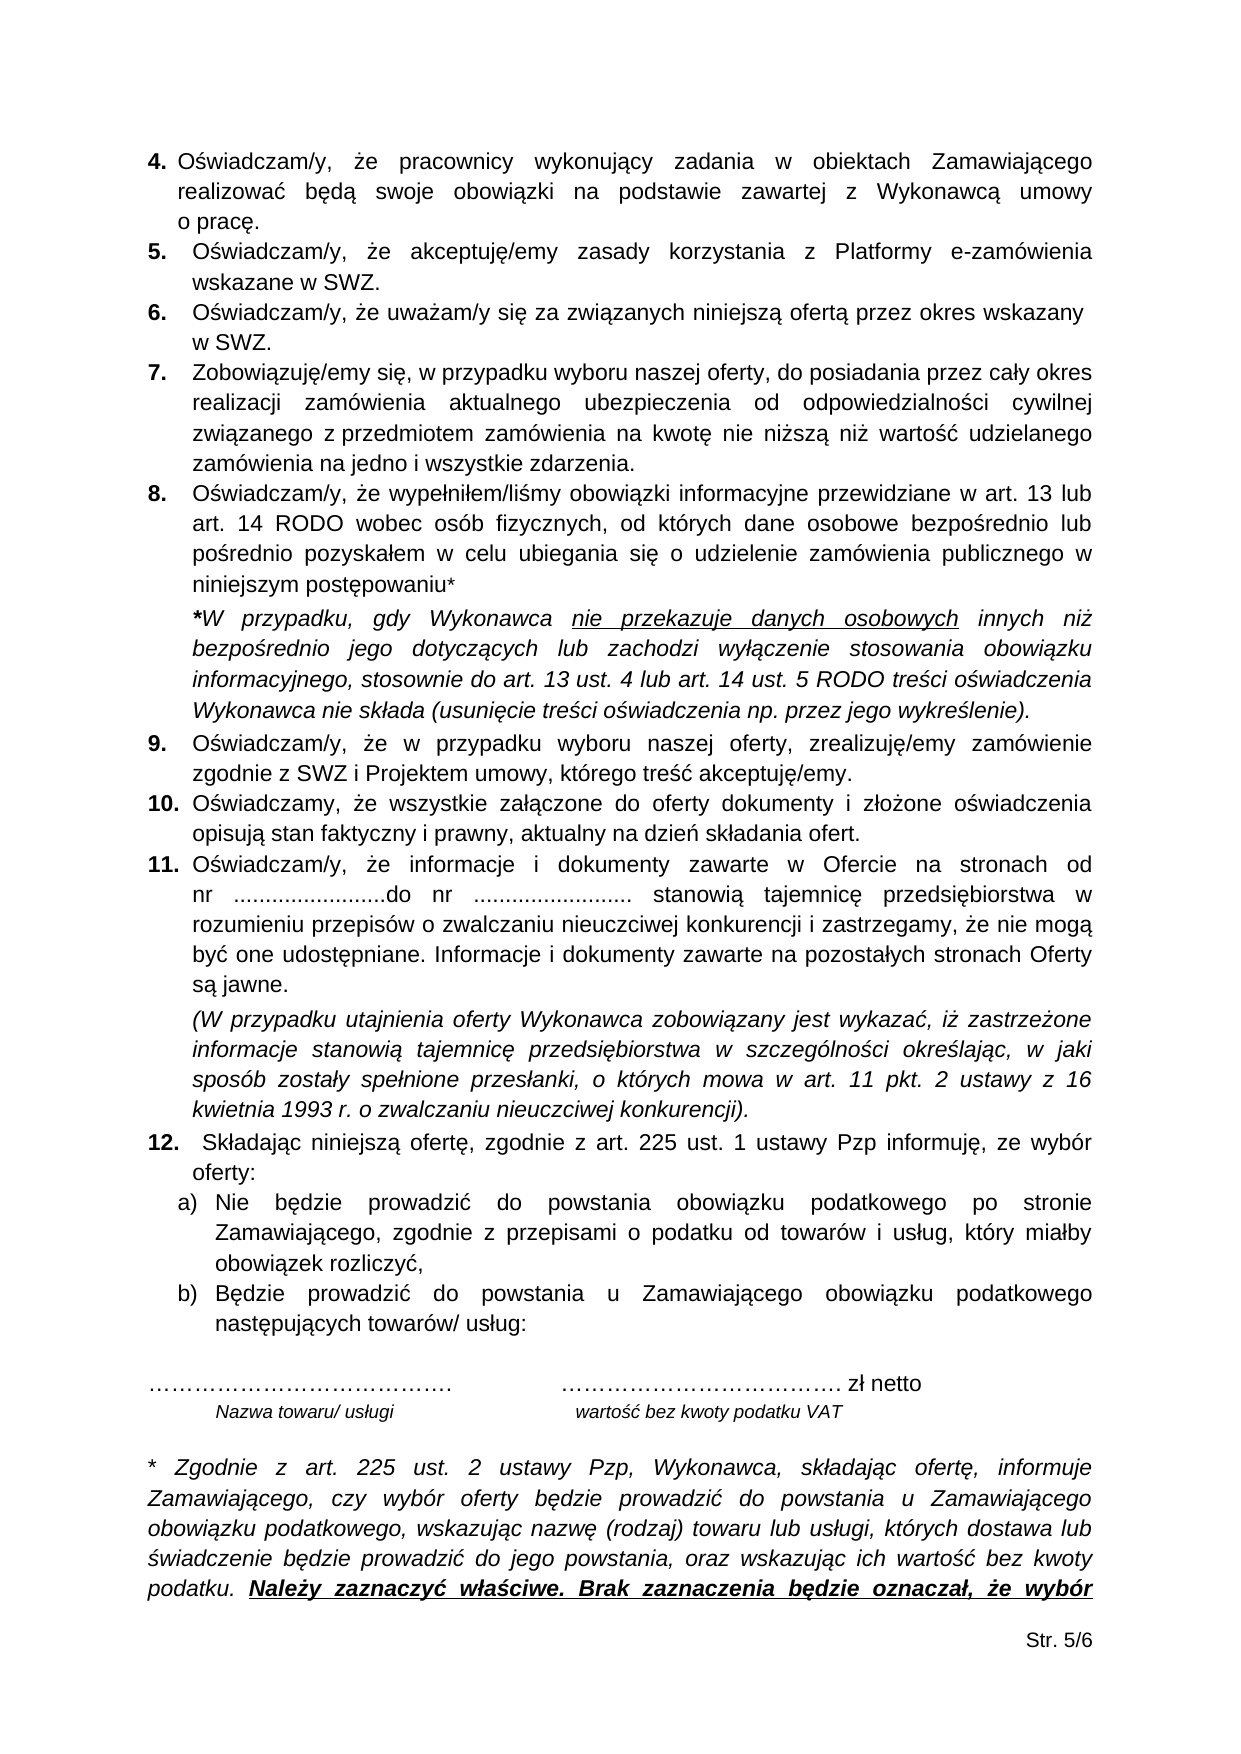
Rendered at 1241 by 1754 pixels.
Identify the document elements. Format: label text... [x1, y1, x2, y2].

text (W przypadku utajnienia oferty Wykonawca zobowiązany jest wykazać, iż zastrzeżone informacje stanowią tajemnicę przedsiębiorstwa w szczególności określając, w jaki sposób zostały spełnione przesłanki, o których mowa w art. 11 pkt. 2 ustawy z 16 kwietnia 1993 r. o zwalczaniu nieuczciwej konkurencji). [192, 1006, 1093, 1123]
text *W przypadku, gdy Wykonawca nie przekazuje danych osobowych innych niż bezpośrednio jego dotyczących lub zachodzi wyłączenie stosowania obowiązku informacyjnego, stosownie do art. 13 ust. 4 lub art. 14 ust. 5 RODO treści oświadczenia Wykonawca nie składa (usunięcie treści oświadczenia np. przez jego wykreślenie). [192, 605, 1093, 724]
list Oświadczam/y, że uważam/y się za związanych niniejszą ofertą przez okres wskazany w SWZ. [148, 299, 1093, 355]
list Nazwa towaru/ usługi wartość bez kwoty podatku VAT [148, 1401, 1093, 1422]
list Oświadczam/y, że akceptuję/emy zasady korzystania z Platformy e-zamówienia wskazane w SWZ. [148, 238, 1093, 295]
list Oświadczamy, że wszystkie załączone do oferty dokumenty i złożone oświadczenia opisują stan faktyczny i prawny, aktualny na dzień składania ofert. [148, 790, 1093, 847]
list Nie będzie prowadzić do powstania obowiązku podatkowego po stronie Zamawiającego, zgodnie z przepisami o podatku od towarów i usług, który miałby obowiązek rozliczyć, [177, 1189, 1093, 1276]
list Oświadczam/y, że pracownicy wykonujący zadania w obiektach Zamawiającego realizować będą swoje obowiązki na podstawie zawartej z Wykonawcą umowy o pracę. [148, 148, 1093, 234]
list Zobowiązuję/emy się, w przypadku wyboru naszej oferty, do posiadania przez cały okres realizacji zamówienia aktualnego ubezpieczenia od odpowiedzialności cywilnej związanego z przedmiotem zamówienia na kwotę nie niższą niż wartość udzielanego zamówienia na jedno i wszystkie zdarzenia. [148, 359, 1093, 476]
list …………………………………. ………………………………. zł netto [148, 1370, 1093, 1397]
list Oświadczam/y, że informacje i dokumenty zawarte w Ofercie na stronach od nr ........................do nr ......................... stanowią tajemnicę przedsiębiorstwa w rozumieniu przepisów o zwalczaniu nieuczciwej konkurencji i zastrzegamy, że nie mogą być one udostępniane. Informacje i dokumenty zawarte na pozostałych stronach Oferty są jawne. [148, 851, 1093, 998]
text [148, 1454, 1093, 1602]
list Składając niniejszą ofertę, zgodnie z art. 225 ust. 1 ustawy Pzp informuję, ze wybór oferty: [148, 1129, 1093, 1185]
list Oświadczam/y, że w przypadku wyboru naszej oferty, zrealizuję/emy zamówienie zgodnie z SWZ i Projektem umowy, którego treść akceptuję/emy. [148, 730, 1093, 786]
list Oświadczam/y, że wypełniłem/liśmy obowiązki informacyjne przewidziane w art. 13 lub art. 14 RODO wobec osób fizycznych, od których dane osobowe bezpośrednio lub pośrednio pozyskałem w celu ubiegania się o udzielenie zamówienia publicznego w niniejszym postępowaniu* [148, 480, 1093, 597]
list Będzie prowadzić do powstania u Zamawiającego obowiązku podatkowego następujących towarów/ usług: [177, 1280, 1093, 1336]
